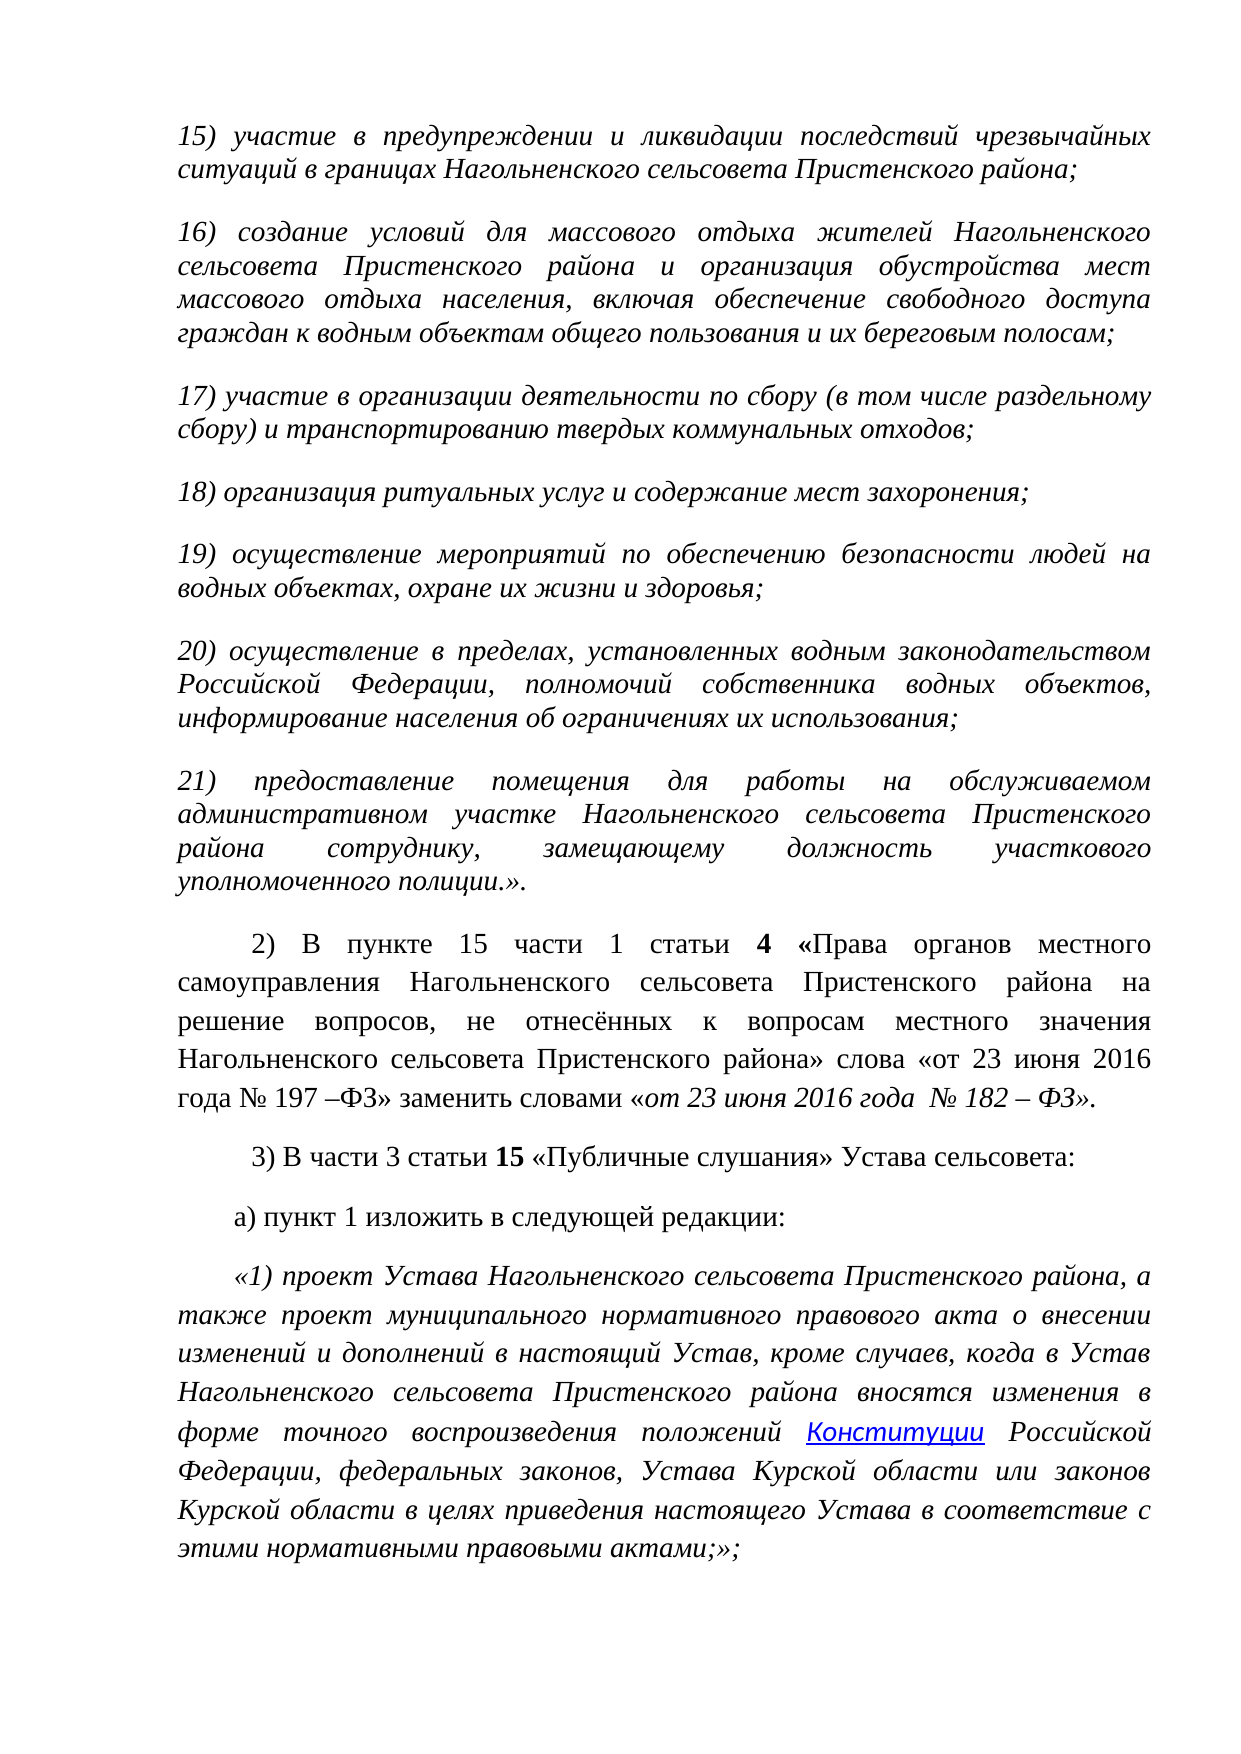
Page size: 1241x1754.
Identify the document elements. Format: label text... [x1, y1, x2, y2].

text 20) осуществление в пределах, установленных водным законодательством Российской Федерации, полномочий собственника водных объектов, информирование населения об ограничениях их использования; [177, 633, 1152, 733]
text 15) участие в предупреждении и ликвидации последствий чрезвычайных ситуаций в границах Нагольненского сельсовета Пристенского района; [177, 118, 1152, 185]
text 3) В части 3 статьи 15 «Публичные слушания» Устава сельсовета: [177, 1139, 1152, 1173]
text 18) организация ритуальных услуг и содержание мест захоронения; [177, 474, 1152, 507]
text 21) предоставление помещения для работы на обслуживаемом административном участке Нагольненского сельсовета Пристенского района сотруднику, замещающему должность участкового уполномоченного полиции.». [177, 763, 1152, 897]
text 16) создание условий для массового отдыха жителей Нагольненского сельсовета Пристенского района и организация обустройства мест массового отдыха населения, включая обеспечение свободного доступа граждан к водным объектам общего пользования и их береговым полосам; [177, 214, 1152, 348]
text 2) В пункте 15 части 1 статьи 4 «Права органов местного самоуправления Нагольненского сельсовета Пристенского района на решение вопросов, не отнесённых к вопросам местного значения Нагольненского сельсовета Пристенского района» слова «от 23 июня 2016 года № 197 –ФЗ» заменить словами «от 23 июня 2016 года № 182 – ФЗ». [177, 926, 1152, 1114]
text «1) проект Устава Нагольненского сельсовета Пристенского района, а также проект муниципального нормативного правового акта о внесении изменений и дополнений в настоящий Устав, кроме случаев, когда в Устав Нагольненского сельсовета Пристенского района вносятся изменения в форме точного воспроизведения положений Конституции Российской Федерации, федеральных законов, Устава Курской области или законов Курской области в целях приведения настоящего Устава в соответствие с этими нормативными правовыми актами;»; [177, 1258, 1152, 1564]
text 17) участие в организации деятельности по сбору (в том числе раздельному сбору) и транспортированию твердых коммунальных отходов; [177, 378, 1152, 445]
text 19) осуществление мероприятий по обеспечению безопасности людей на водных объектах, охране их жизни и здоровья; [177, 537, 1152, 604]
text а) пункт 1 изложить в следующей редакции: [177, 1199, 1152, 1232]
